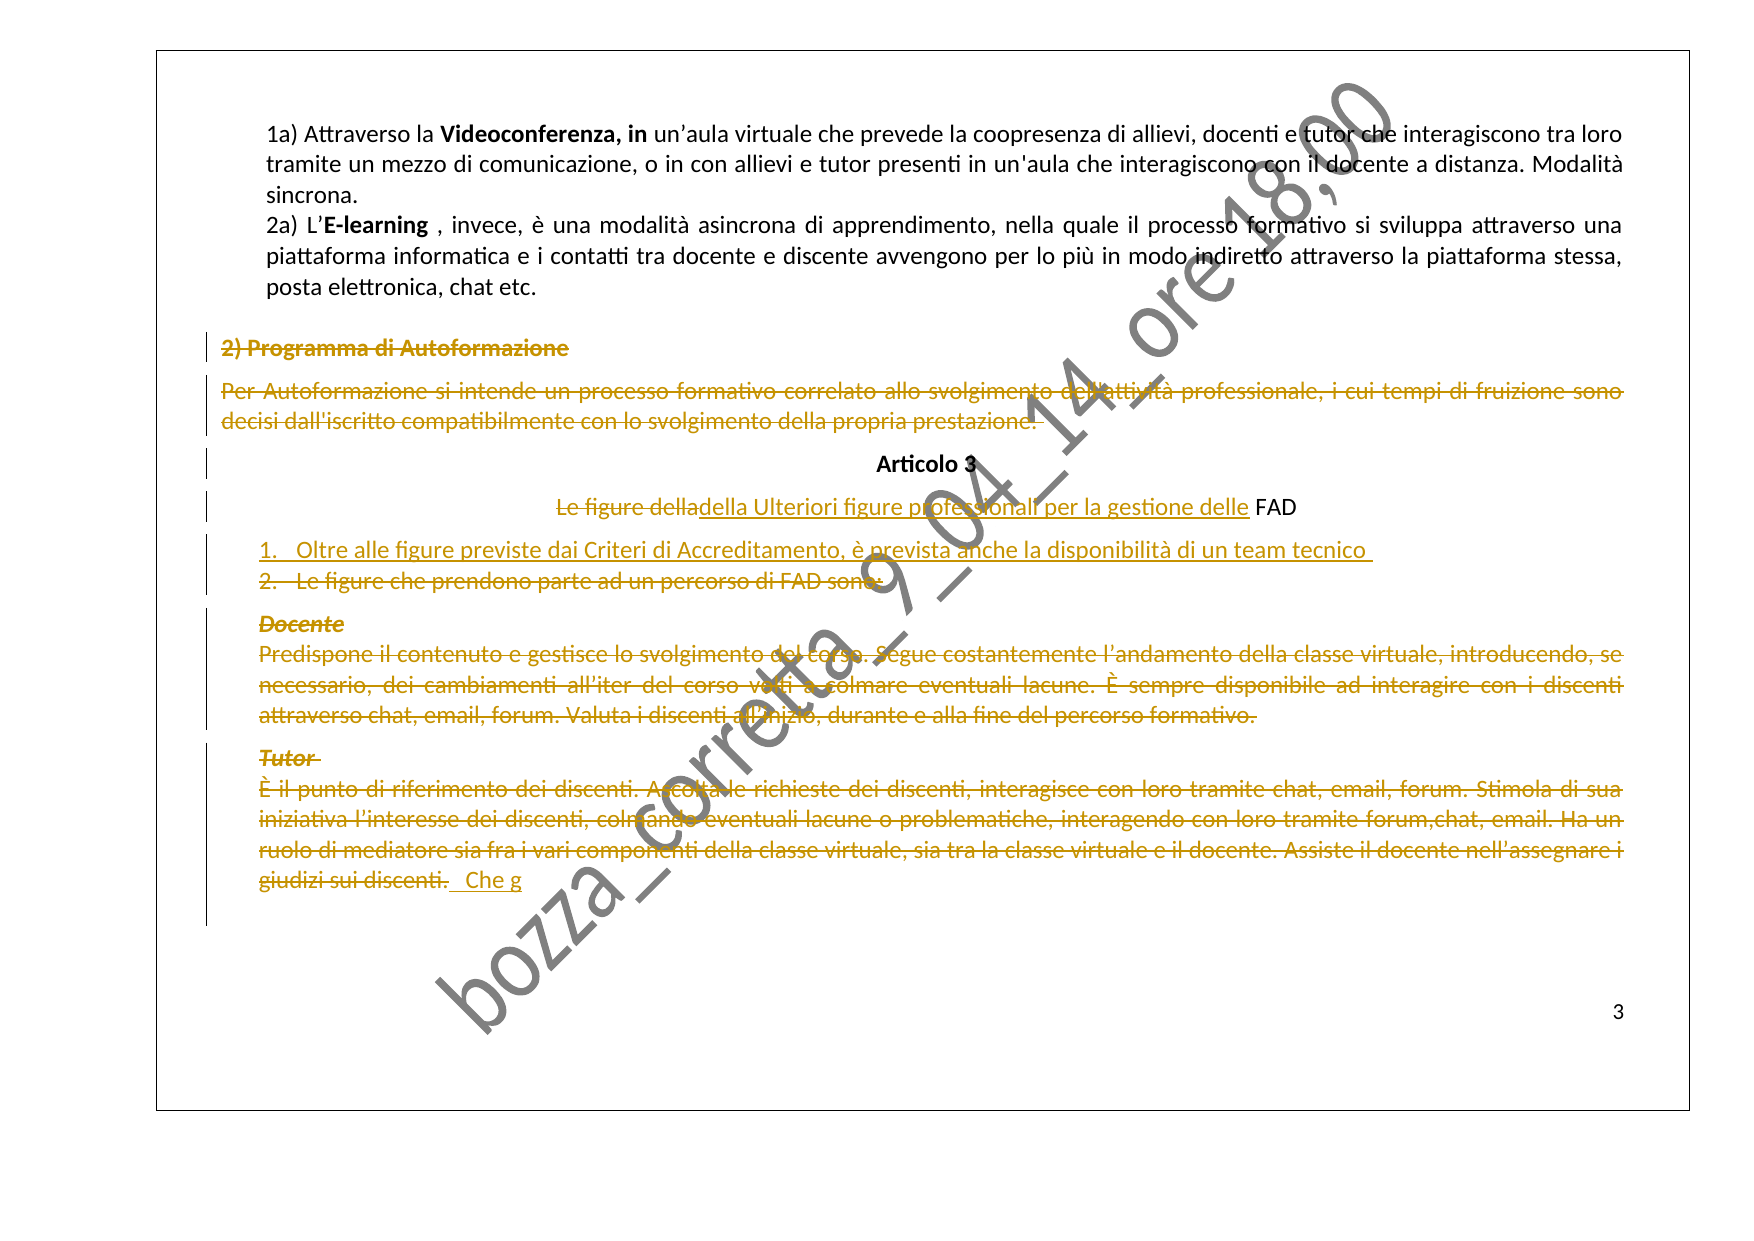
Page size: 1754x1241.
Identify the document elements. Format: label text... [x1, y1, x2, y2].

list 1a) Attraverso la Videoconferenza, in un’aula virtuale che prevede la coopresenza di allievi, docenti e tutor che interagiscono tra loro tramite un mezzo di comunicazione, o in con allievi e tutor presenti in un'aula che interagiscono con il docente a distanza. Modalità sincrona. [266, 118, 1624, 210]
text FAD [228, 491, 1624, 522]
text Articolo 3 [228, 448, 1624, 479]
list 2a) L’E-learning , invece, è una modalità asincrona di apprendimento, nella quale il processo formativo si sviluppa attraverso una piattaforma informatica e i contatti tra docente e discente avvengono per lo più in modo indiretto attraverso la piattaforma stessa, posta elettronica, chat etc. [266, 210, 1624, 301]
